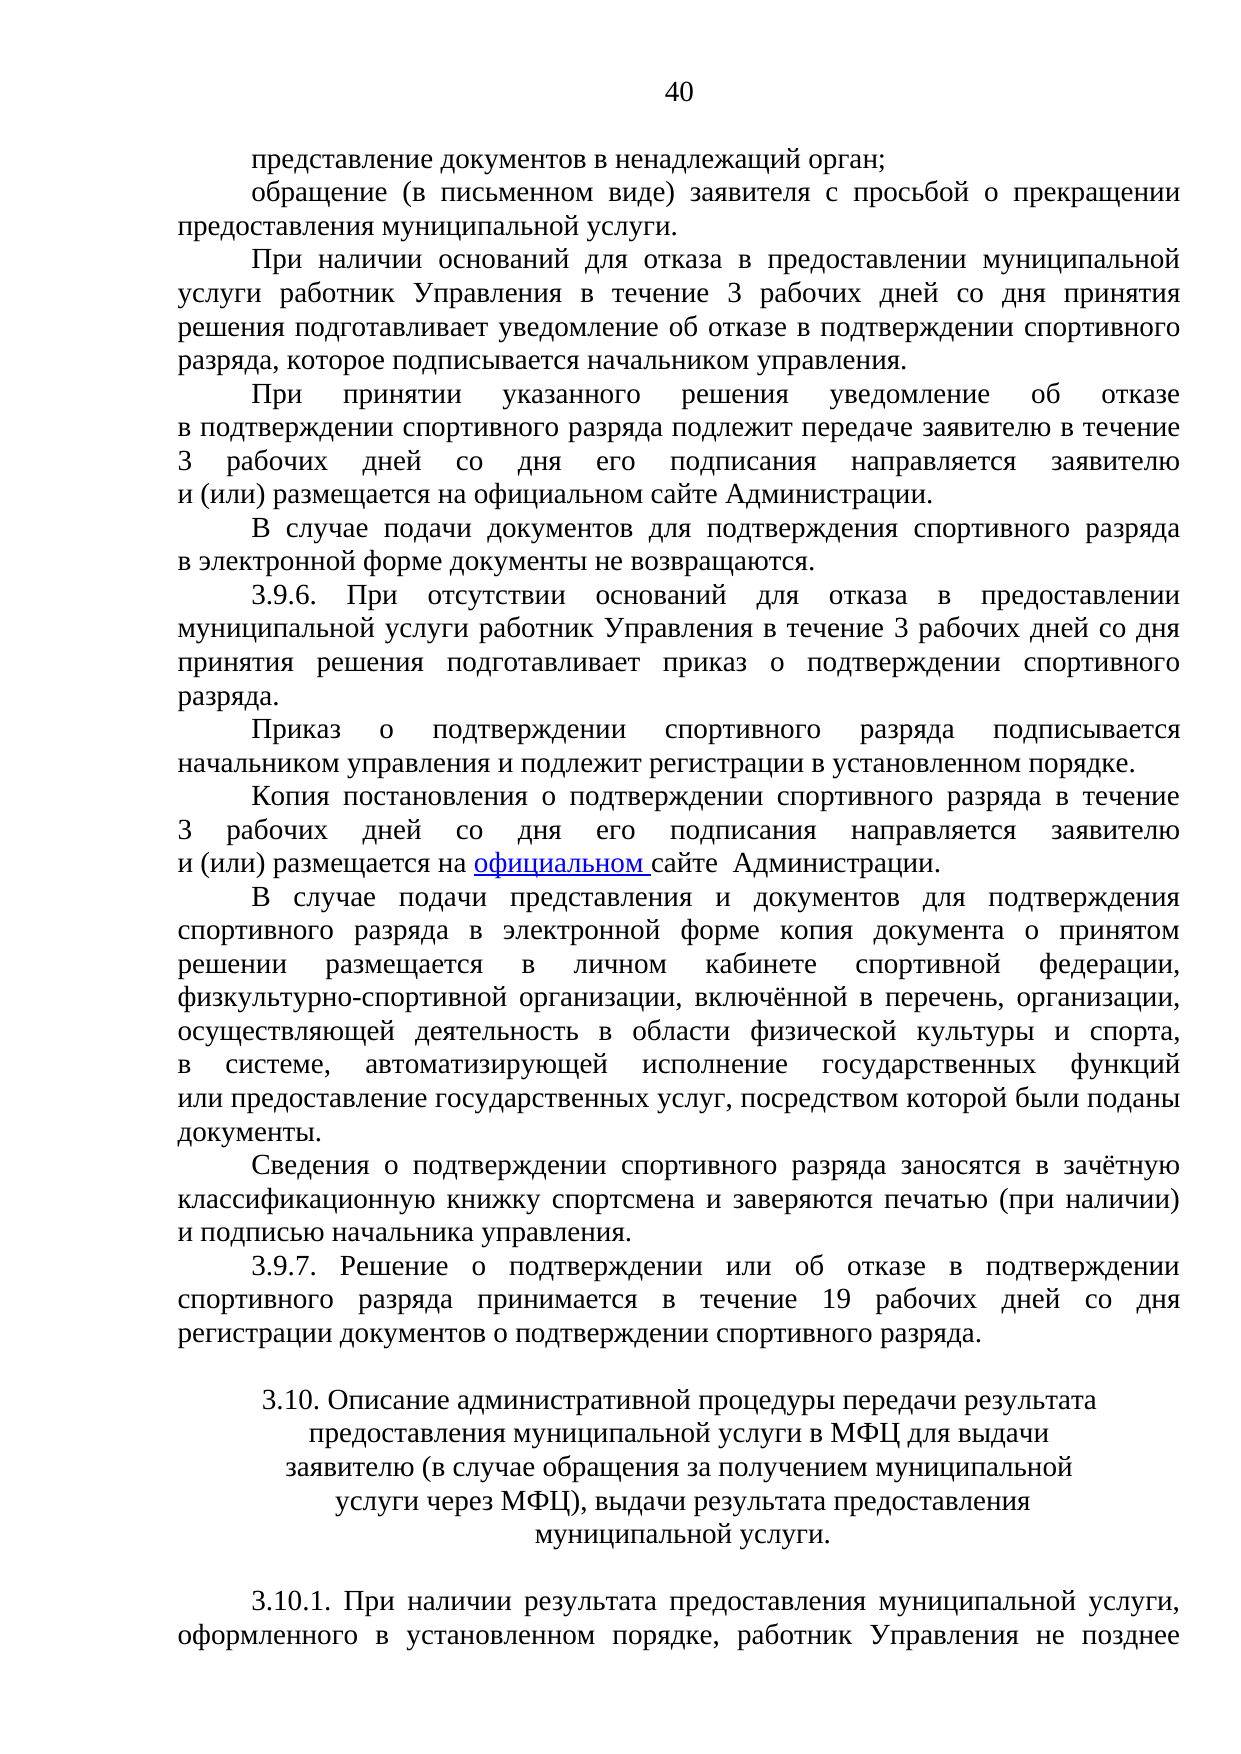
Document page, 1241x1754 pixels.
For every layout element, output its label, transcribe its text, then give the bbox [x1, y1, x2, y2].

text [177, 1583, 1181, 1650]
text представление документов в ненадлежащий орган; [177, 141, 1181, 174]
text В случае подачи документов для подтверждения спортивного разряда в электронной форме документы не возвращаются. [177, 510, 1181, 577]
text При наличии оснований для отказа в предоставлении муниципальной услуги работник Управления в течение 3 рабочих дней со дня принятия решения подготавливает уведомление об отказе в подтверждении спортивного разряда, которое подписывается начальником управления. [177, 242, 1181, 376]
text обращение (в письменном виде) заявителя с просьбой о прекращении предоставления муниципальной услуги. [177, 174, 1181, 242]
text 3.10. Описание административной процедуры передачи результата предоставления муниципальной услуги в МФЦ для выдачи [177, 1382, 1181, 1449]
text заявителю (в случае обращения за получением муниципальной [177, 1449, 1181, 1483]
text 3.9.7. Решение о подтверждении или об отказе в подтверждении спортивного разряда принимается в течение 19 рабочих дней со дня регистрации документов о подтверждении спортивного разряда. [177, 1248, 1181, 1348]
text 3.9.6. При отсутствии оснований для отказа в предоставлении муниципальной услуги работник Управления в течение 3 рабочих дней со дня принятия решения подготавливает приказ о подтверждении спортивного разряда. [177, 577, 1181, 711]
text услуги через МФЦ), выдачи результата предоставления [177, 1483, 1181, 1516]
text В случае подачи представления и документов для подтверждения спортивного разряда в электронной форме копия документа о принятом решении размещается в личном кабинете спортивной федерации, физкультурно-спортивной организации, включённой в перечень, организации, осуществляющей деятельность в области физической культуры и спорта, в системе, автоматизирующей исполнение государственных функций или предоставление государственных услуг, посредством которой были поданы документы. [177, 879, 1181, 1147]
text Копия постановления о подтверждении спортивного разряда в течение 3 рабочих дней со дня его подписания направляется заявителю и (или) размещается на официальном сайте Администрации. [177, 778, 1181, 879]
text муниципальной услуги. [177, 1516, 1181, 1550]
text При принятии указанного решения уведомление об отказе в подтверждении спортивного разряда подлежит передаче заявителю в течение 3 рабочих дней со дня его подписания направляется заявителю и (или) размещается на официальном сайте Администрации. [177, 376, 1181, 510]
text Сведения о подтверждении спортивного разряда заносятся в зачётную классификационную книжку спортсмена и заверяются печатью (при наличии) и подписью начальника управления. [177, 1147, 1181, 1248]
text Приказ о подтверждении спортивного разряда подписывается начальником управления и подлежит регистрации в установленном порядке. [177, 711, 1181, 778]
